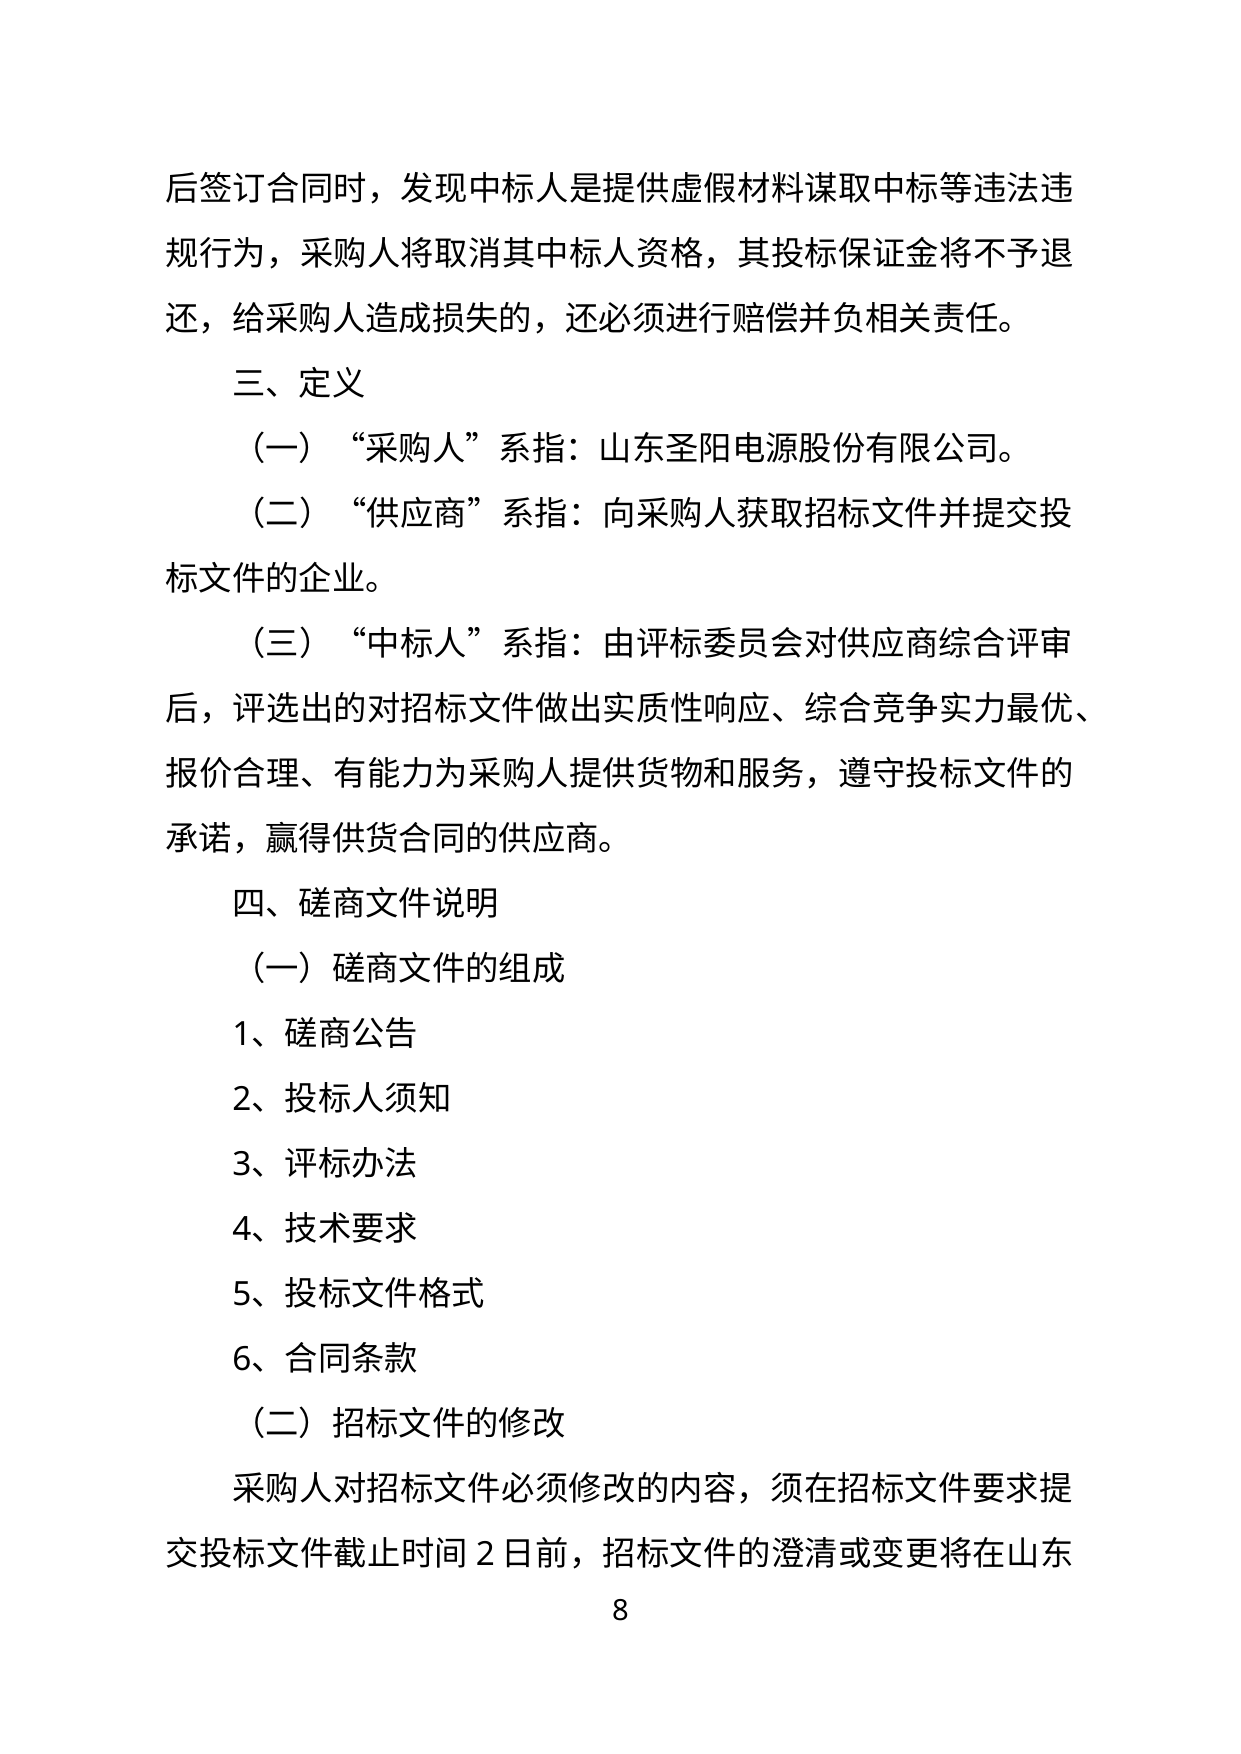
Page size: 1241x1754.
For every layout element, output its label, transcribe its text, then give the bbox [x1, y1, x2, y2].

text （一）“采购人”系指：山东圣阳电源股份有限公司。 [165, 413, 1075, 478]
text （二）“供应商”系指：向采购人获取招标文件并提交投标文件的企业。 [165, 478, 1075, 608]
text （三）“中标人”系指：由评标委员会对供应商综合评审后，评选出的对招标文件做出实质性响应、综合竞争实力最优、报价合理、有能力为采购人提供货物和服务，遵守投标文件的承诺，赢得供货合同的供应商。 [165, 608, 1075, 868]
text 四、磋商文件说明 [165, 868, 1075, 933]
text 2、投标人须知 [165, 1063, 1075, 1128]
text （二）招标文件的修改 [165, 1388, 1075, 1453]
text （一）磋商文件的组成 [165, 933, 1075, 998]
text 4、技术要求 [165, 1193, 1075, 1258]
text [165, 153, 1075, 348]
text 三、定义 [165, 348, 1075, 413]
text 1、磋商公告 [165, 998, 1075, 1063]
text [165, 1453, 1075, 1583]
text 3、评标办法 [165, 1128, 1075, 1193]
text 6、合同条款 [165, 1323, 1075, 1388]
text 5、投标文件格式 [165, 1258, 1075, 1323]
